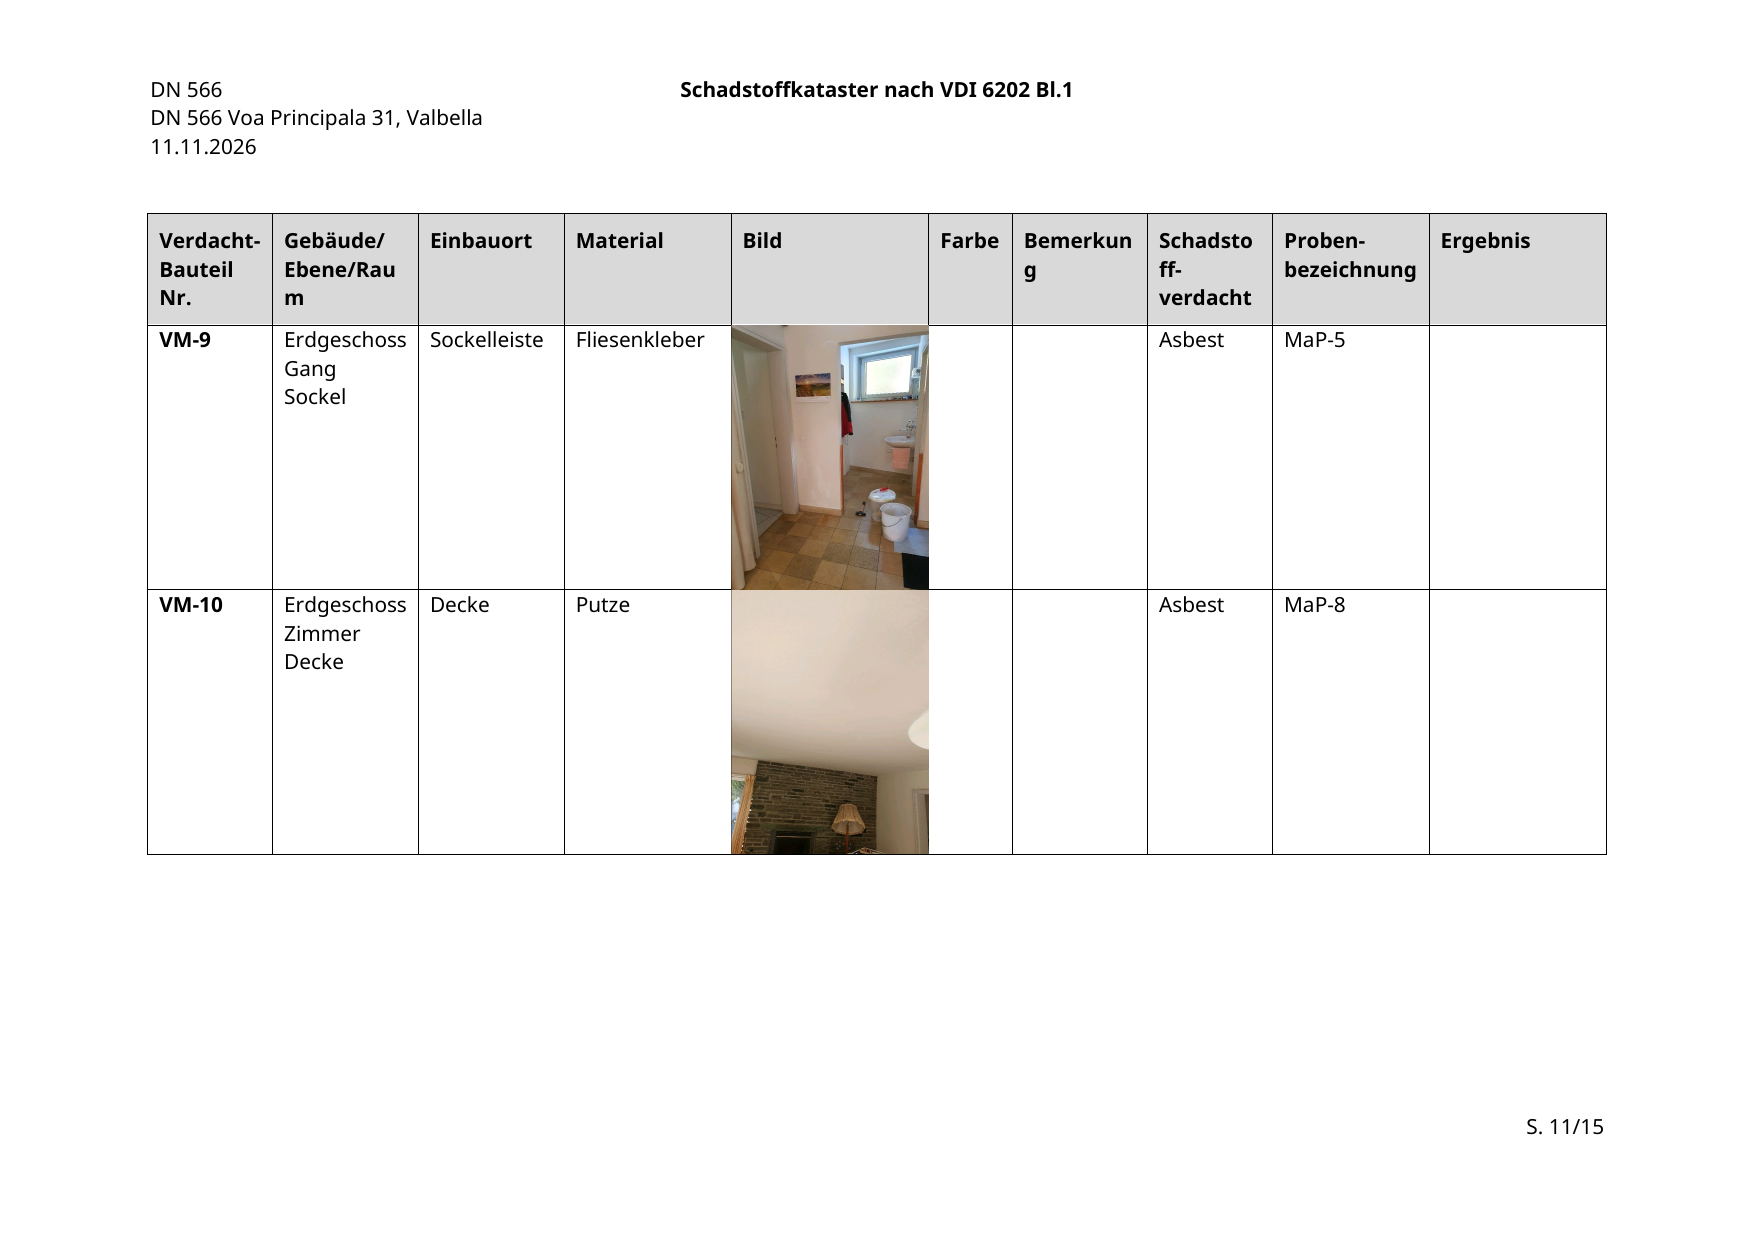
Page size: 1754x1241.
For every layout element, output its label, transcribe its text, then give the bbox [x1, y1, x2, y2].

table_cell Erdgeschoss Zimmer Decke [273, 590, 418, 854]
table_cell MaP-5 [1273, 326, 1429, 589]
table_cell [929, 326, 1012, 589]
table_header Farbe [929, 214, 1012, 324]
table_cell Asbest [1148, 326, 1272, 589]
table_cell [929, 590, 1012, 854]
table_cell Decke [419, 590, 564, 854]
table_cell [1013, 326, 1147, 589]
table_cell [1430, 326, 1606, 589]
table_cell Putze [565, 590, 731, 854]
table_header Proben-bezeichnung [1273, 214, 1429, 324]
table_header Material [565, 214, 731, 324]
table_cell Asbest [1148, 590, 1272, 854]
table_cell Fliesenkleber [565, 326, 731, 589]
table_header Ergebnis [1430, 214, 1606, 324]
table_header Schadstoff-verdacht [1148, 214, 1272, 324]
picture [731, 325, 929, 854]
table_cell Sockelleiste [419, 326, 564, 589]
table_header Verdacht-Bauteil Nr. [148, 214, 272, 324]
table_cell Erdgeschoss Gang Sockel [273, 326, 418, 589]
table_cell [1013, 590, 1147, 854]
table_cell VM-9 [148, 326, 272, 589]
table_header Gebäude/ Ebene/Raum [273, 214, 418, 324]
table_header Bild [732, 214, 928, 324]
table_header Bemerkung [1013, 214, 1147, 324]
table_cell VM-10 [148, 590, 272, 854]
table_cell MaP-8 [1273, 590, 1429, 854]
table_cell [1430, 590, 1606, 854]
table_header Einbauort [419, 214, 564, 324]
